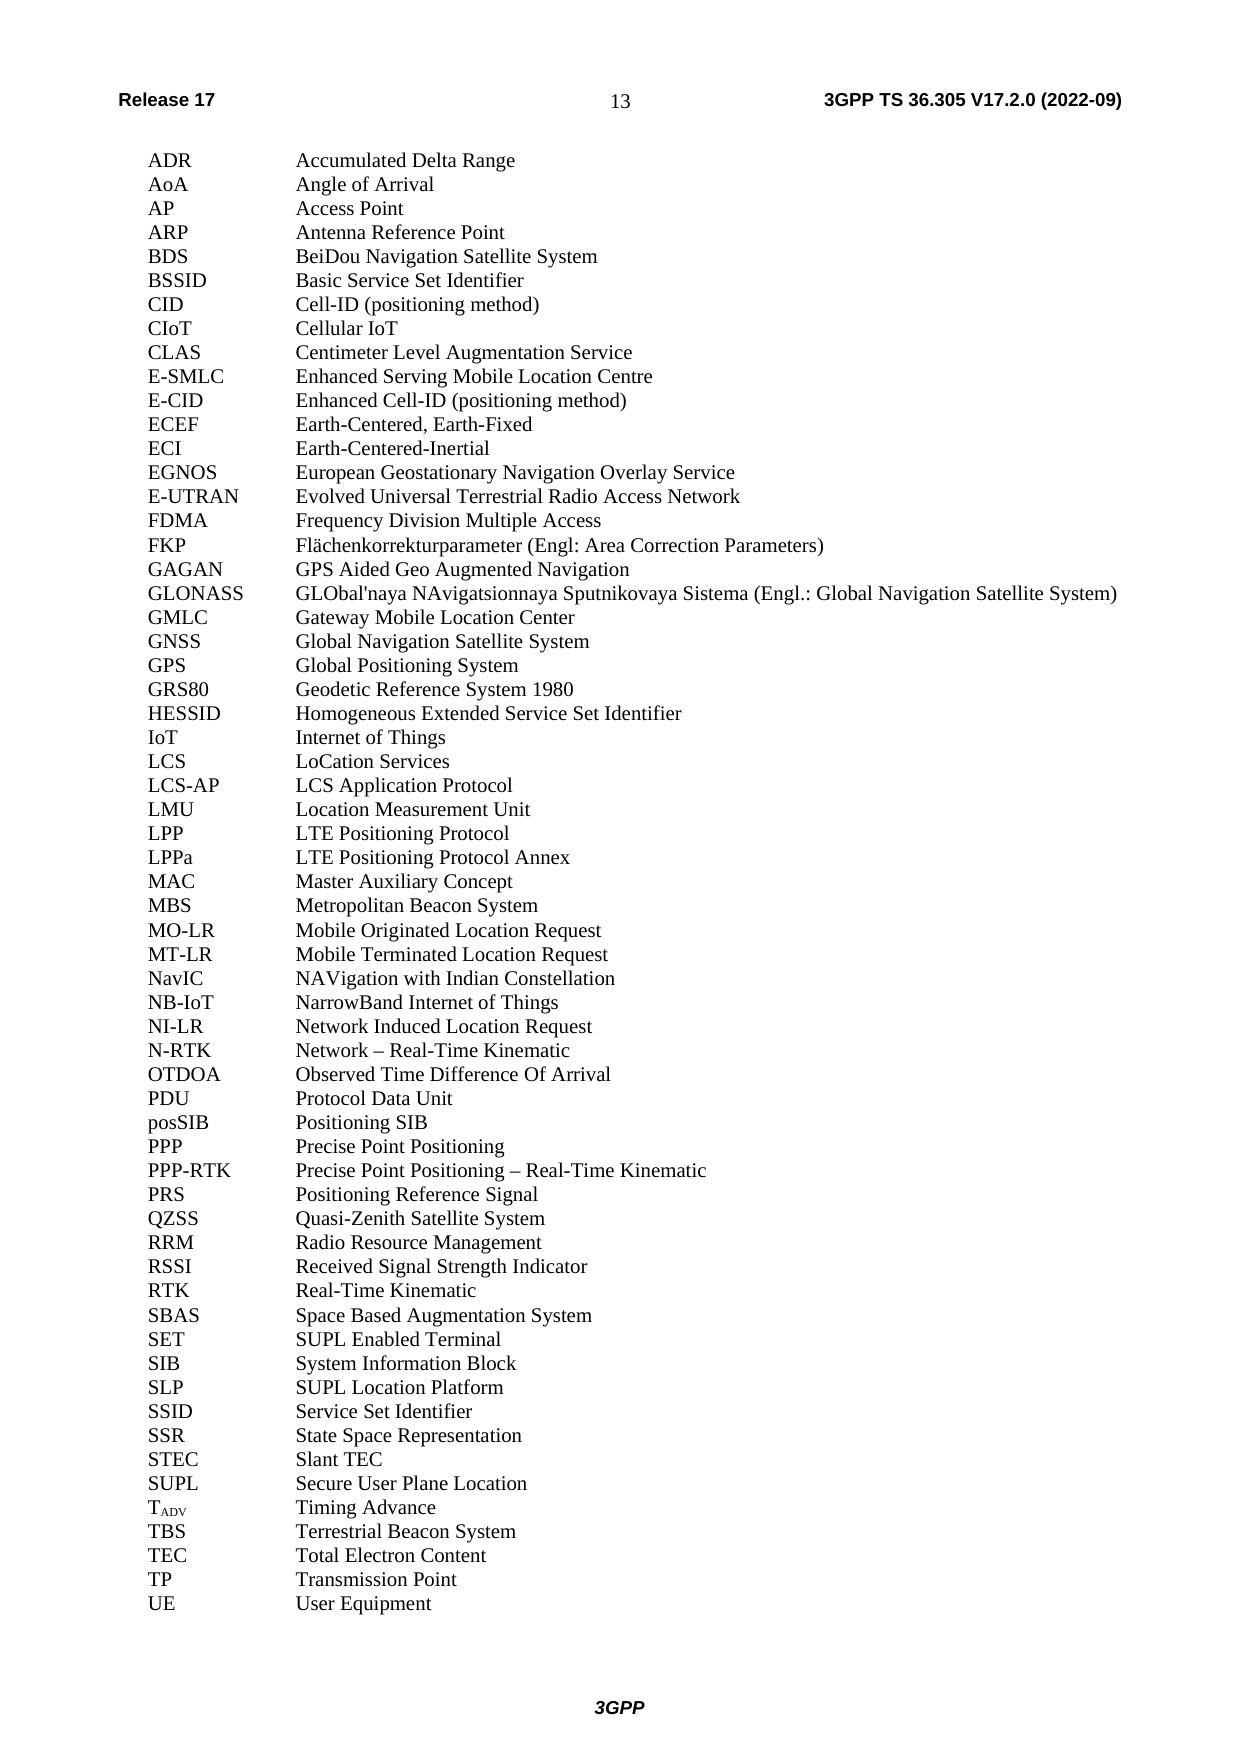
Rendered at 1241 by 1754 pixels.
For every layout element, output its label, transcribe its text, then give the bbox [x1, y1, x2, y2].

text IoT Internet of Things [148, 725, 1122, 749]
text LCS LoCation Services [148, 749, 1122, 773]
text GNSS Global Navigation Satellite System [148, 629, 1122, 653]
text OTDOA Observed Time Difference Of Arrival [148, 1062, 1122, 1086]
text RRM Radio Resource Management [148, 1230, 1122, 1254]
text BDS BeiDou Navigation Satellite System [148, 244, 1122, 268]
text E-CID Enhanced Cell-ID (positioning method) [148, 388, 1122, 412]
text E-UTRAN Evolved Universal Terrestrial Radio Access Network [148, 484, 1122, 508]
text MO-LR Mobile Originated Location Request [148, 917, 1122, 942]
text GMLC Gateway Mobile Location Center [148, 605, 1122, 629]
text SLP SUPL Location Platform [148, 1375, 1122, 1399]
text posSIB Positioning SIB [148, 1110, 1122, 1134]
text QZSS Quasi-Zenith Satellite System [148, 1206, 1122, 1230]
text SIB System Information Block [148, 1351, 1122, 1375]
text AoA Angle of Arrival [148, 172, 1122, 196]
text RSSI Received Signal Strength Indicator [148, 1254, 1122, 1278]
text FDMA Frequency Division Multiple Access [148, 508, 1122, 532]
text SUPL Secure User Plane Location [148, 1471, 1122, 1495]
text RTK Real-Time Kinematic [148, 1278, 1122, 1302]
text LPPa LTE Positioning Protocol Annex [148, 845, 1122, 869]
text LPP LTE Positioning Protocol [148, 821, 1122, 845]
text PPP-RTK Precise Point Positioning – Real-Time Kinematic [148, 1158, 1122, 1182]
text STEC Slant TEC [148, 1447, 1122, 1471]
text FKP Flächenkorrekturparameter (Engl: Area Correction Parameters) [148, 532, 1122, 557]
text GLONASS GLObal'naya NAvigatsionnaya Sputnikovaya Sistema (Engl.: Global Navigation Satellite System) [148, 581, 1122, 605]
text N-RTK Network – Real-Time Kinematic [148, 1038, 1122, 1062]
text PDU Protocol Data Unit [148, 1086, 1122, 1110]
text NI-LR Network Induced Location Request [148, 1014, 1122, 1038]
text GRS80 Geodetic Reference System 1980 [148, 677, 1122, 701]
text LMU Location Measurement Unit [148, 797, 1122, 821]
text UE User Equipment [148, 1591, 1122, 1615]
text PPP Precise Point Positioning [148, 1134, 1122, 1158]
text MT-LR Mobile Terminated Location Request [148, 942, 1122, 966]
text ECI Earth-Centered-Inertial [148, 436, 1122, 460]
text SSR State Space Representation [148, 1423, 1122, 1447]
text AP Access Point [148, 196, 1122, 220]
text TADV Timing Advance [148, 1495, 1122, 1519]
text NavIC NAVigation with Indian Constellation [148, 966, 1122, 990]
text BSSID Basic Service Set Identifier [148, 268, 1122, 292]
text ECEF Earth-Centered, Earth-Fixed [148, 412, 1122, 436]
text HESSID Homogeneous Extended Service Set Identifier [148, 701, 1122, 725]
text PRS Positioning Reference Signal [148, 1182, 1122, 1206]
text TP Transmission Point [148, 1567, 1122, 1591]
text TEC Total Electron Content [148, 1543, 1122, 1567]
text MAC Master Auxiliary Concept [148, 869, 1122, 893]
text GAGAN GPS Aided Geo Augmented Navigation [148, 557, 1122, 581]
text SSID Service Set Identifier [148, 1399, 1122, 1423]
text TBS Terrestrial Beacon System [148, 1519, 1122, 1543]
text CID Cell-ID (positioning method) [148, 292, 1122, 316]
text LCS-AP LCS Application Protocol [148, 773, 1122, 797]
text SBAS Space Based Augmentation System [148, 1302, 1122, 1327]
text ARP Antenna Reference Point [148, 220, 1122, 244]
text ADR Accumulated Delta Range [148, 147, 1122, 172]
text NB-IoT NarrowBand Internet of Things [148, 990, 1122, 1014]
text GPS Global Positioning System [148, 653, 1122, 677]
text SET SUPL Enabled Terminal [148, 1327, 1122, 1351]
text EGNOS European Geostationary Navigation Overlay Service [148, 460, 1122, 484]
text CIoT Cellular IoT [148, 316, 1122, 340]
text MBS Metropolitan Beacon System [148, 893, 1122, 917]
text CLAS Centimeter Level Augmentation Service [148, 340, 1122, 364]
text E-SMLC Enhanced Serving Mobile Location Centre [148, 364, 1122, 388]
